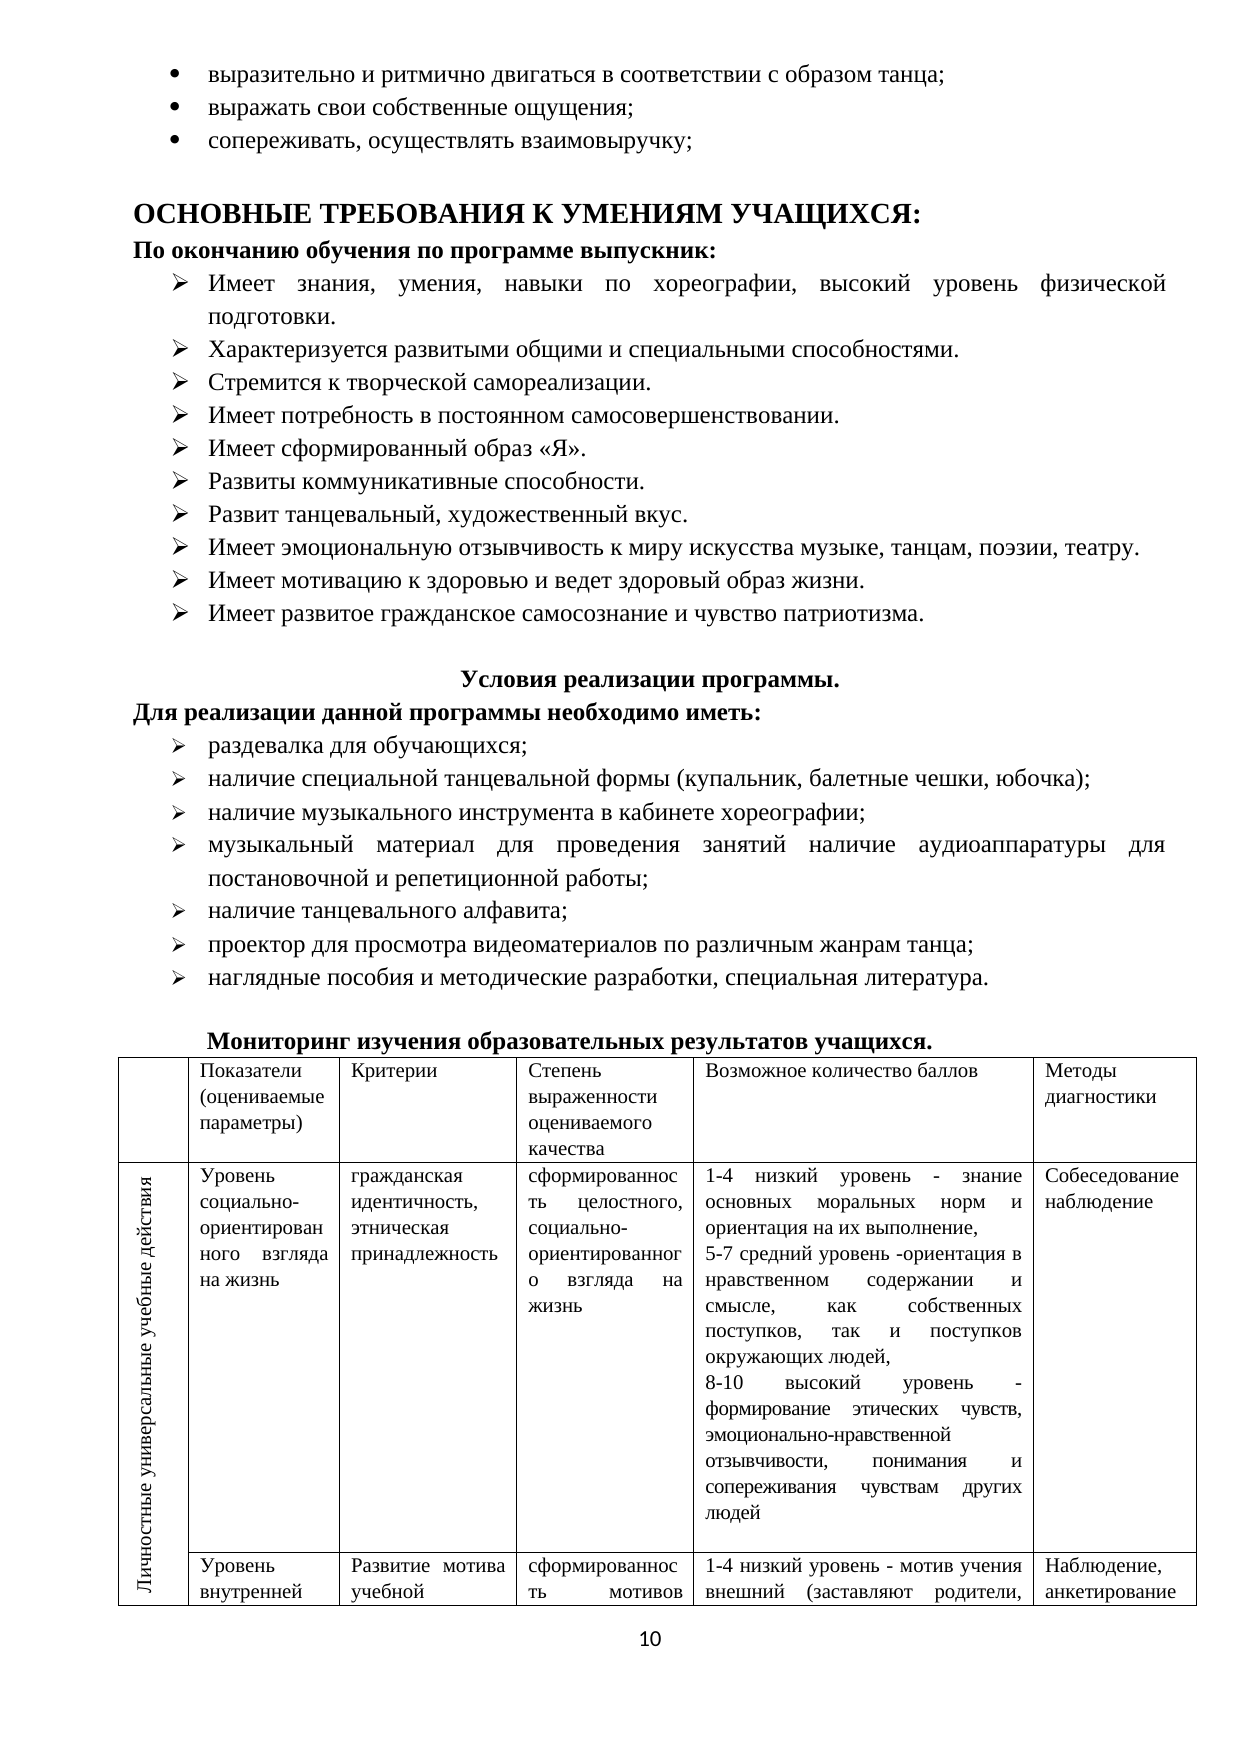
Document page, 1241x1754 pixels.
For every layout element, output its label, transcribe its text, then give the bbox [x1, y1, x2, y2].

list наличие специальной танцевальной формы (купальник, балетные чешки, юбочка); [170, 763, 1167, 792]
table_cell Личностные универсальные учебные действия [119, 1163, 188, 1605]
list выразительно и ритмично двигаться в соответствии с образом танца; [170, 59, 1167, 88]
text Для реализации данной программы необходимо иметь: [133, 697, 1167, 726]
list музыкальный материал для проведения занятий наличие аудиоаппаратуры для постановочной и репетиционной работы; [170, 829, 1167, 891]
list наличие танцевального алфавита; [170, 896, 1167, 924]
table_cell Собеседование наблюдение [1034, 1163, 1196, 1552]
list наличие музыкального инструмента в кабинете хореографии; [170, 797, 1167, 825]
list Развиты коммуникативные способности. [170, 466, 1167, 495]
list Имеет мотивацию к здоровью и ведет здоровый образ жизни. [170, 565, 1167, 594]
list наглядные пособия и методические разработки, специальная литература. [170, 962, 1167, 990]
table_header Степень выраженности оцениваемого качества [517, 1058, 693, 1162]
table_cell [189, 1553, 339, 1605]
list Имеет развитое гражданское самосознание и чувство патриотизма. [170, 598, 1167, 627]
text Условия реализации программы. [133, 664, 1167, 693]
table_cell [340, 1553, 516, 1605]
list Характеризуется развитыми общими и специальными способностями. [170, 334, 1167, 363]
list сопереживать, осуществлять взаимовыручку; [170, 125, 1167, 154]
table_cell гражданская идентичность, этническая принадлежность [340, 1163, 516, 1552]
text ОСНОВНЫЕ ТРЕБОВАНИЯ К УМЕНИЯМ УЧАЩИХСЯ: [133, 197, 1167, 230]
list выражать свои собственные ощущения; [170, 92, 1167, 121]
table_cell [517, 1553, 693, 1605]
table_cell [694, 1553, 1033, 1605]
text По окончанию обучения по программе выпускник: [133, 235, 1167, 264]
table_header Критерии [340, 1058, 516, 1162]
table_cell 1-4 низкий уровень - знание основных моральных норм и ориентация на их выполнение, 5-7 средний уровень -ориентация в нравственном содержании и смысле, как собственных поступков, так и поступков окружающих людей, 8-10 высокий уровень -формирование этических чувств, эмоционально-нравственной отзывчивости, понимания и сопереживания чувствам других людей [694, 1163, 1033, 1552]
list проектор для просмотра видеоматериалов по различным жанрам танца; [170, 929, 1167, 957]
table_cell сформированность целостного, социально-ориентированного взгляда на жизнь [517, 1163, 693, 1552]
list Развит танцевальный, художественный вкус. [170, 499, 1167, 528]
table_cell Уровень социально-ориентированного взгляда на жизнь [189, 1163, 339, 1552]
list раздевалка для обучающихся; [170, 731, 1167, 759]
list Имеет сформированный образ «Я». [170, 433, 1167, 462]
table_header Показатели (оцениваемые параметры) [189, 1058, 339, 1162]
text Мониторинг изучения образовательных результатов учащихся. [133, 1026, 1167, 1054]
table_header Возможное количество баллов [694, 1058, 1033, 1162]
list Имеет знания, умения, навыки по хореографии, высокий уровень физической подготовки. [170, 268, 1167, 330]
list Имеет эмоциональную отзывчивость к миру искусства музыке, танцам, поэзии, театру. [170, 532, 1167, 561]
list Имеет потребность в постоянном самосовершенствовании. [170, 400, 1167, 429]
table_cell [1034, 1553, 1196, 1605]
table_header Методы диагностики [1034, 1058, 1196, 1162]
table_header [119, 1058, 188, 1162]
list Стремится к творческой самореализации. [170, 367, 1167, 396]
